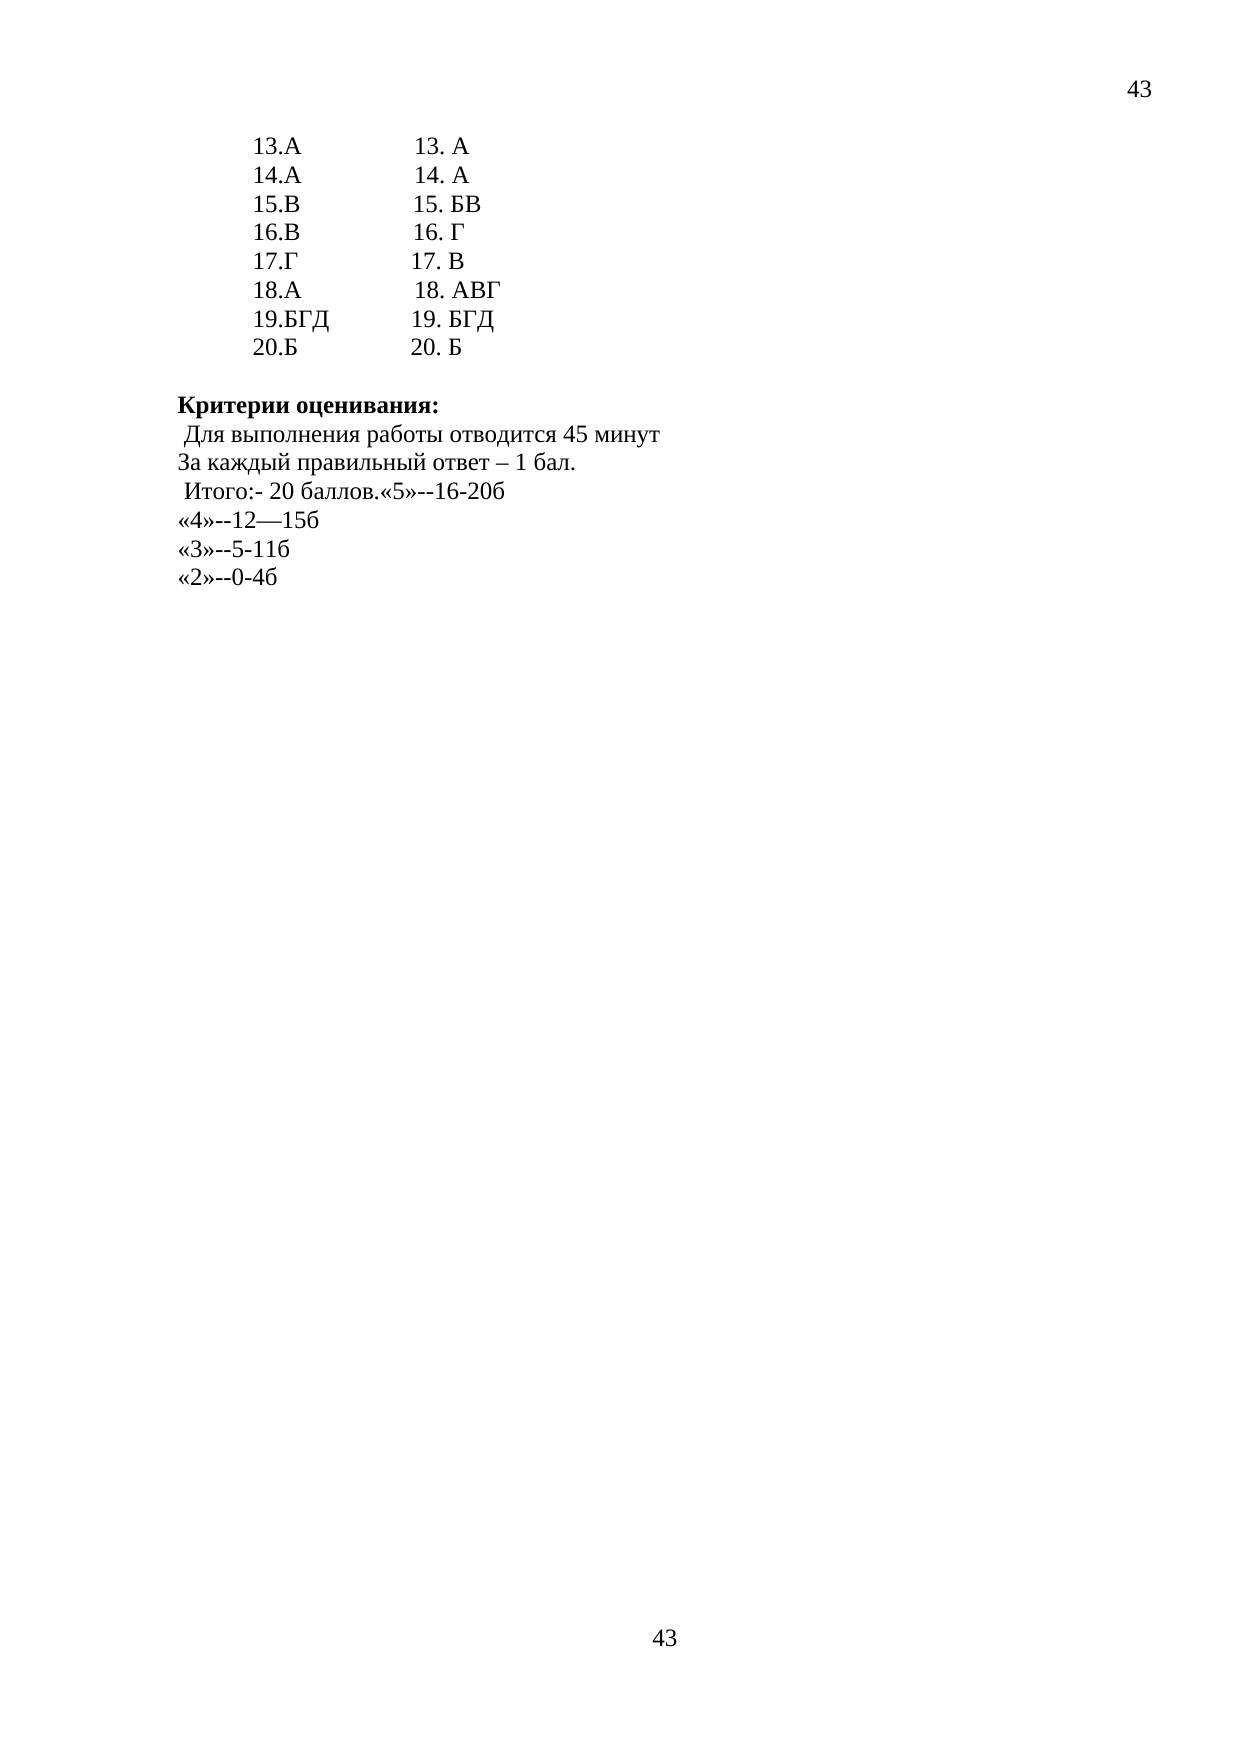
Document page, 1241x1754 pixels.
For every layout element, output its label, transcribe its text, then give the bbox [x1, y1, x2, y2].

text «4»--12—15б [177, 505, 1152, 534]
text За каждый правильный ответ – 1 бал. [177, 447, 1152, 476]
text 14.А 14. А [177, 160, 1152, 189]
text 19.БГД 19. БГД [177, 304, 1152, 332]
text 13.А 13. А [177, 131, 1152, 160]
text 18.А 18. АВГ [177, 275, 1152, 304]
text Для выполнения работы отводится 45 минут [177, 419, 1152, 447]
text 17.Г 17. В [177, 246, 1152, 275]
text 16.В 16. Г [177, 217, 1152, 246]
text «2»--0-4б [177, 562, 1152, 591]
text Критерии оценивания: [177, 390, 1152, 419]
text 15.В 15. БВ [177, 189, 1152, 217]
text «3»--5-11б [177, 534, 1152, 562]
text Итого:- 20 баллов.«5»--16-20б [177, 476, 1152, 505]
text 20.Б 20. Б [177, 332, 1152, 361]
